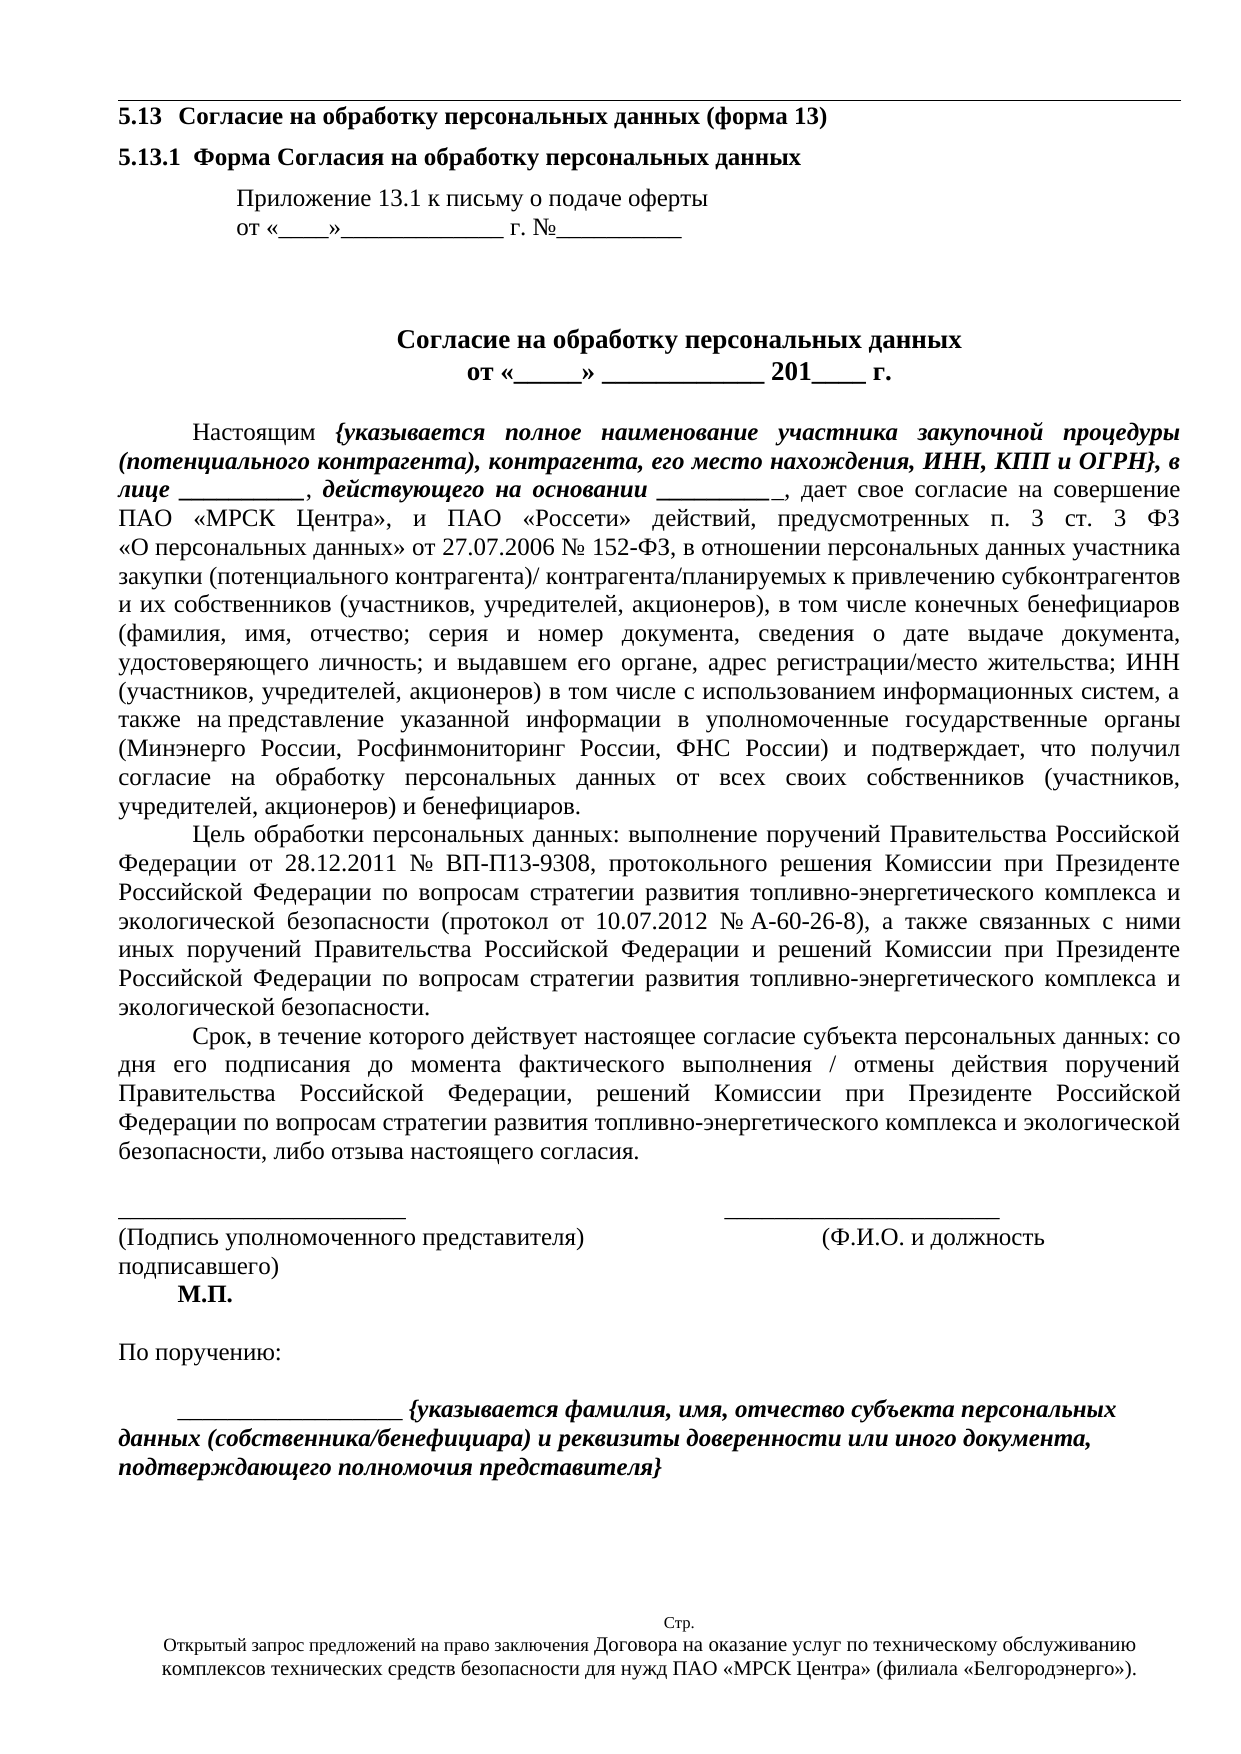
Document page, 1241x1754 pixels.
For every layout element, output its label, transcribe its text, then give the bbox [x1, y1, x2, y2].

text от «_____» ____________ 201____ г. [118, 355, 1181, 386]
text Цель обработки персональных данных: выполнение поручений Правительства Российской Федерации от 28.12.2011 № ВП-П13-9308, протокольного решения Комиссии при Президенте Российской Федерации по вопросам стратегии развития топливно-энергетического комплекса и экологической безопасности (протокол от 10.07.2012 № А-60-26-8), а также связанных с ними иных поручений Правительства Российской Федерации и решений Комиссии при Президенте Российской Федерации по вопросам стратегии развития топливно-энергетического комплекса и экологической безопасности. [118, 819, 1181, 1021]
text __________________ {указывается фамилия, имя, отчество субъекта персональных данных (собственника/бенефициара) и реквизиты доверенности или иного документа, подтверждающего полномочия представителя} [118, 1394, 1181, 1481]
text (Подпись уполномоченного представителя) (Ф.И.О. и должность подписавшего) [118, 1222, 1181, 1279]
subtitle Согласие на обработку персональных данных (форма 13) [118, 101, 1181, 130]
text Согласие на обработку персональных данных [118, 324, 1181, 355]
text _______________________ ______________________ [118, 1193, 1181, 1222]
text Срок, в течение которого действует настоящее согласие субъекта персональных данных: со дня его подписания до момента фактического выполнения / отмены действия поручений Правительства Российской Федерации, решений Комиссии при Президенте Российской Федерации по вопросам стратегии развития топливно-энергетического комплекса и экологической безопасности, либо отзыва настоящего согласия. [118, 1021, 1181, 1164]
text М.П. [118, 1279, 1181, 1308]
text Настоящим {указывается полное наименование участника закупочной процедуры (потенциального контрагента), контрагента, его место нахождения, ИНН, КПП и ОГРН}, в лице __________, действующего на основании __________, дает свое согласие на совершение ПАО «МРСК Центра», и ПАО «Россети» действий, предусмотренных п. 3 ст. 3 ФЗ «О персональных данных» от 27.07.2006 № 152-ФЗ, в отношении персональных данных участника закупки (потенциального контрагента)/ контрагента/планируемых к привлечению субконтрагентов и их собственников (участников, учредителей, акционеров), в том числе конечных бенефициаров (фамилия, имя, отчество; серия и номер документа, сведения о дате выдаче документа, удостоверяющего личность; и выдавшем его органе, адрес регистрации/место жительства; ИНН (участников, учредителей, акционеров) в том числе с использованием информационных систем, а также на представление указанной информации в уполномоченные государственные органы (Минэнерго России, Росфинмониторинг России, ФНС России) и подтверждает, что получил согласие на обработку персональных данных от всех своих собственников (участников, учредителей, акционеров) и бенефициаров. [118, 417, 1181, 819]
subtitle Форма Согласия на обработку персональных данных [118, 142, 1181, 171]
text Приложение 13.1 к письму о подаче оферты от «____»_____________ г. №__________ [236, 183, 1181, 241]
text По поручению: [118, 1337, 1181, 1366]
